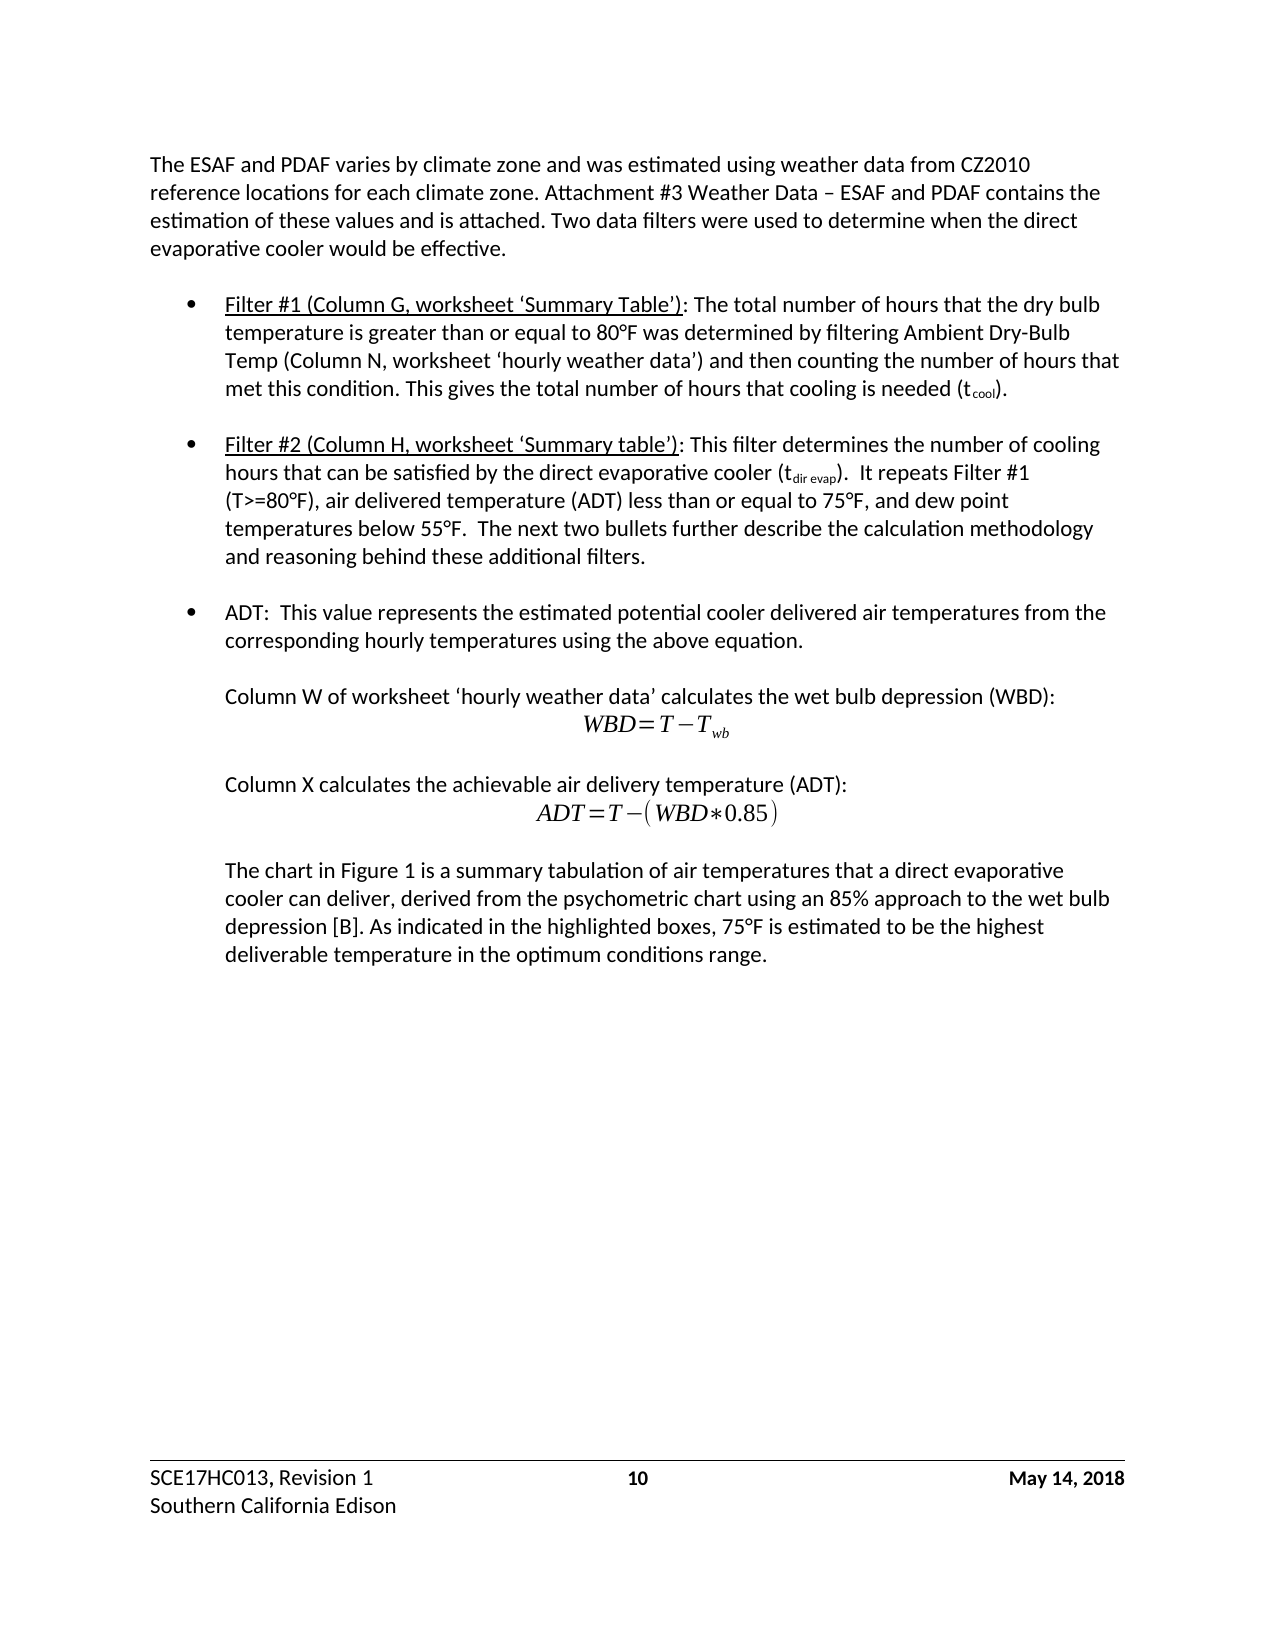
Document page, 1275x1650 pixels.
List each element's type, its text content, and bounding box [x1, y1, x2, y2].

text The ESAF and PDAF varies by climate zone and was estimated using weather data from CZ2010 reference locations for each climate zone. Attachment #3 Weather Data – ESAF and PDAF contains the estimation of these values and is attached. Two data filters were used to determine when the direct evaporative cooler would be effective. [150, 150, 1125, 262]
list Filter #1 (Column G, worksheet ‘Summary Table’): The total number of hours that the dry bulb temperature is greater than or equal to 80°F was determined by filtering Ambient Dry-Bulb Temp (Column N, worksheet ‘hourly weather data’) and then counting the number of hours that met this condition. This gives the total number of hours that cooling is needed (tcool). [187, 290, 1125, 402]
list Filter #2 (Column H, worksheet ‘Summary table’): This filter determines the number of cooling hours that can be satisfied by the direct evaporative cooler (tdir evap). It repeats Filter #1 (T>=80°F), air delivered temperature (ADT) less than or equal to 75°F, and dew point temperatures below 55°F. The next two bullets further describe the calculation methodology and reasoning behind these additional filters. [187, 430, 1125, 570]
text Column W of worksheet ‘hourly weather data’ calculates the wet bulb depression (WBD): [225, 682, 1125, 710]
list ADT: This value represents the estimated potential cooler delivered air temperatures from the corresponding hourly temperatures using the above equation. [187, 598, 1125, 654]
text Column X calculates the achievable air delivery temperature (ADT): [225, 770, 1125, 798]
text The chart in Figure 1 is a summary tabulation of air temperatures that a direct evaporative cooler can deliver, derived from the psychometric chart using an 85% approach to the wet bulb depression [B]. As indicated in the highlighted boxes, 75°F is estimated to be the highest deliverable temperature in the optimum conditions range. [225, 856, 1125, 968]
